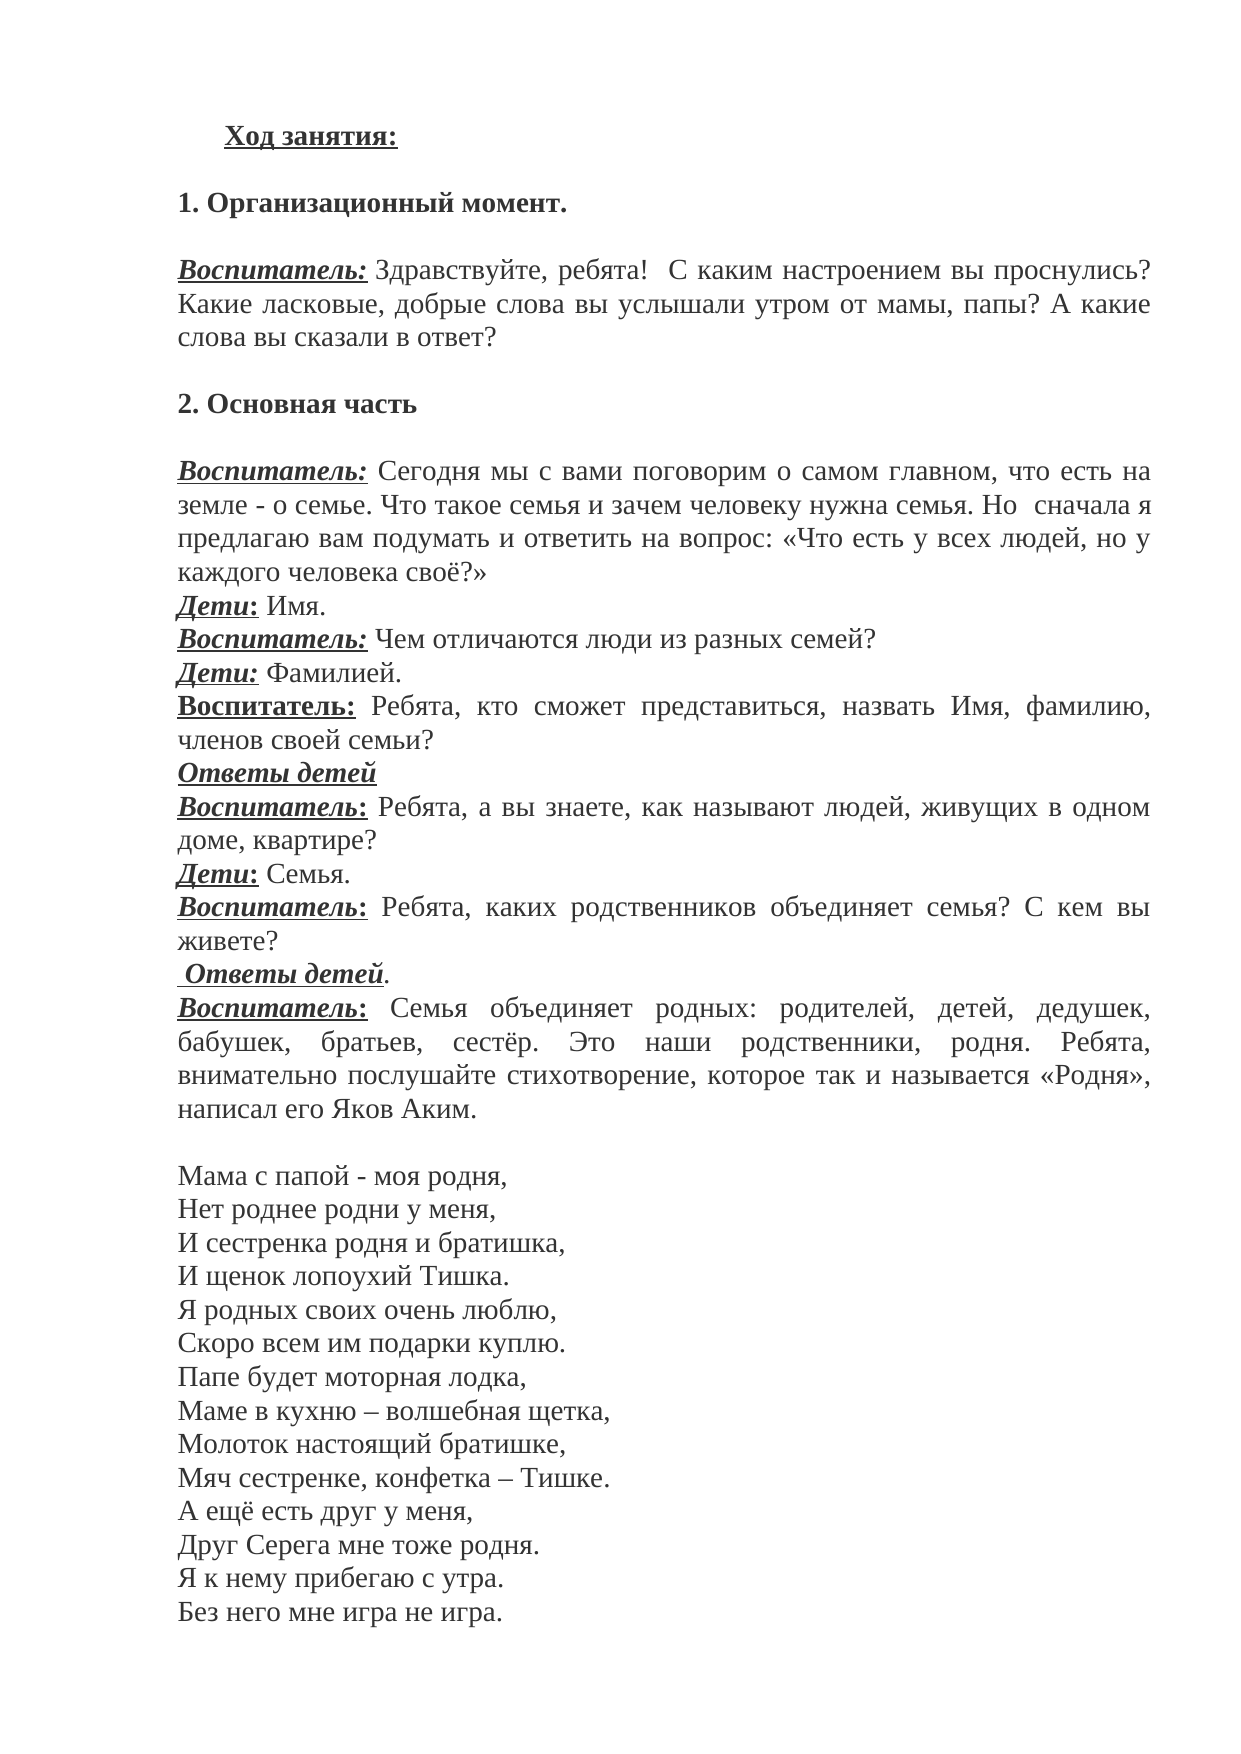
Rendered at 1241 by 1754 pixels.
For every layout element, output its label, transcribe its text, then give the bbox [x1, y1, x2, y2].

text И сестренка родня и братишка, [177, 1225, 1152, 1258]
text Ход занятия: [224, 118, 1152, 152]
text Мама с папой - моя родня, [177, 1158, 1152, 1191]
text А ещё есть друг у меня, [177, 1493, 1152, 1527]
text Воспитатель: Семья объединяет родных: родителей, детей, дедушек, бабушек, братьев, сестёр. Это наши родственники, родня. Ребята, внимательно послушайте стихотворение, которое так и называется «Родня», написал его Яков Аким. [177, 990, 1152, 1124]
text Воспитатель: Ребята, а вы знаете, как называют людей, живущих в одном доме, квартире? [177, 789, 1152, 856]
text Молоток настоящий братишке, [177, 1426, 1152, 1460]
text Без него мне игра не игра. [177, 1594, 1152, 1627]
text Я к нему прибегаю с утра. [177, 1560, 1152, 1594]
text Мяч сестренке, конфетка – Тишке. [177, 1460, 1152, 1493]
text Маме в кухню – волшебная щетка, [177, 1393, 1152, 1426]
text Воспитатель: Здравствуйте, ребята! С каким настроением вы проснулись? Какие ласковые, добрые слова вы услышали утром от мамы, папы? А какие слова вы сказали в ответ? [177, 252, 1152, 353]
text Папе будет моторная лодка, [177, 1359, 1152, 1393]
text Воспитатель: Сегодня мы с вами поговорим о самом главном, что есть на земле - о семье. Что такое семья и зачем человеку нужна семья. Но сначала я предлагаю вам подумать и ответить на вопрос: «Что есть у всех людей, но у каждого человека своё?» [177, 453, 1152, 588]
text Воспитатель: Чем отличаются люди из разных семей? [177, 621, 1152, 655]
text Дети: Семья. [177, 856, 1152, 889]
text 2. Основная часть [177, 386, 1152, 420]
text Воспитатель: Ребята, каких родственников объединяет семья? С кем вы живете? [177, 889, 1152, 957]
text И щенок лопоухий Тишка. [177, 1258, 1152, 1292]
text Ответы детей. [177, 957, 1152, 990]
text Дети: Фамилией. [177, 655, 1152, 688]
text 1. Организационный момент. [177, 185, 1152, 219]
text Друг Серега мне тоже родня. [177, 1527, 1152, 1560]
text Воспитатель: Ребята, кто сможет представиться, назвать Имя, фамилию, членов своей семьи? [177, 688, 1152, 755]
text Я родных своих очень люблю, [177, 1292, 1152, 1326]
text Ответы детей [177, 755, 1152, 789]
text Дети: Имя. [177, 588, 1152, 621]
text Скоро всем им подарки куплю. [177, 1326, 1152, 1359]
text Нет роднее родни у меня, [177, 1191, 1152, 1225]
